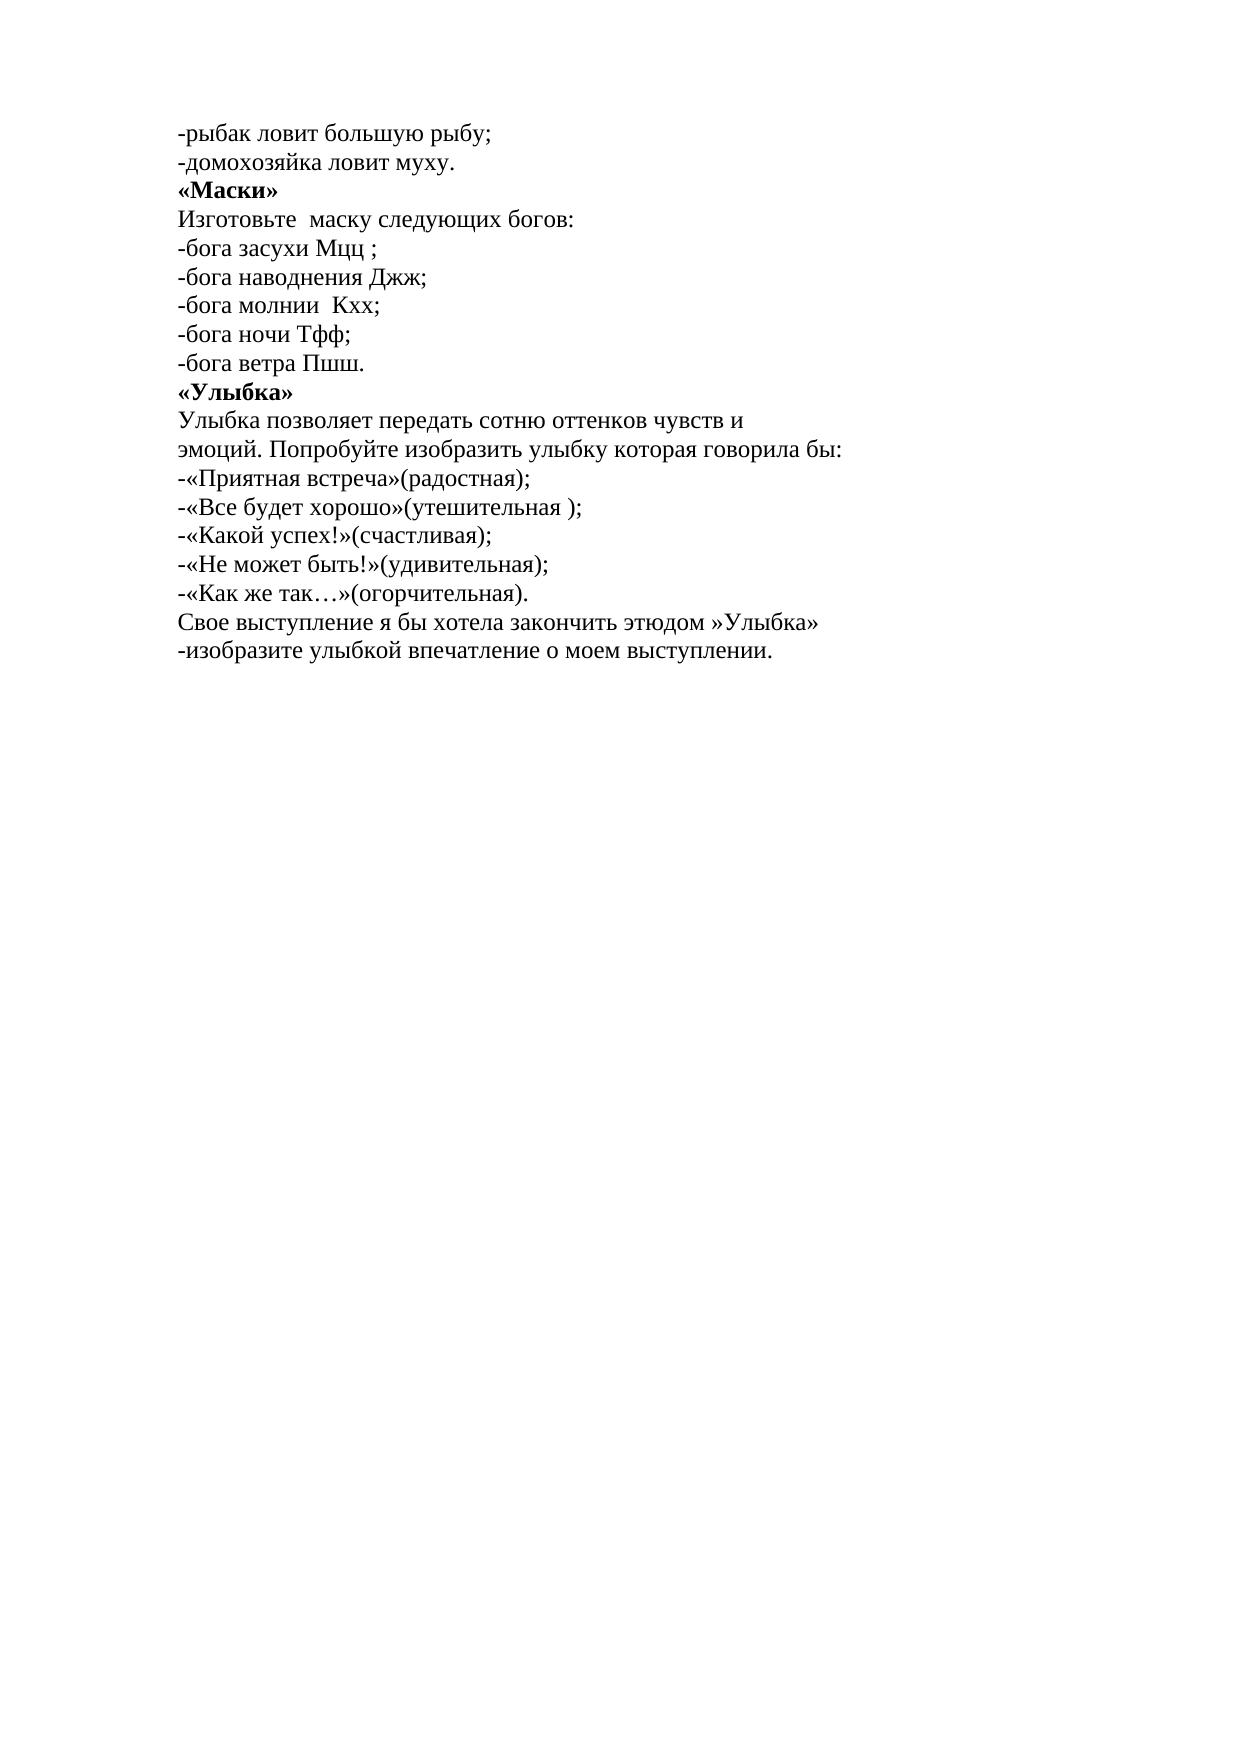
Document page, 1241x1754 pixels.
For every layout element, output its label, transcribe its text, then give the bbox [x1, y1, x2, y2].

text -«Какой успех!»(счастливая); [177, 521, 1152, 549]
text эмоций. Попробуйте изобразить улыбку которая говорила бы: [177, 434, 1152, 463]
text Улыбка позволяет передать сотню оттенков чувств и [177, 406, 1152, 434]
text -«Как же так…»(огорчительная). [177, 578, 1152, 607]
text -«Приятная встреча»(радостная); [177, 463, 1152, 492]
text -изобразите улыбкой впечатление о моем выступлении. [177, 636, 1152, 664]
text -домохозяйка ловит муху. [177, 147, 1152, 176]
text -рыбак ловит большую рыбу; [177, 118, 1152, 147]
text -бога наводнения Джж; [177, 262, 1152, 291]
text Свое выступление я бы хотела закончить этюдом »Улыбка» [177, 607, 1152, 636]
text «Маски» [177, 176, 1152, 204]
text «Улыбка» [177, 377, 1152, 406]
text -бога засухи Мцц ; [177, 233, 1152, 262]
text -бога ночи Тфф; [177, 319, 1152, 348]
text -«Не может быть!»(удивительная); [177, 549, 1152, 578]
text -бога молнии Кхх; [177, 291, 1152, 319]
text -бога ветра Пшш. [177, 348, 1152, 377]
text Изготовьте маску следующих богов: [177, 204, 1152, 233]
text -«Все будет хорошо»(утешительная ); [177, 492, 1152, 521]
